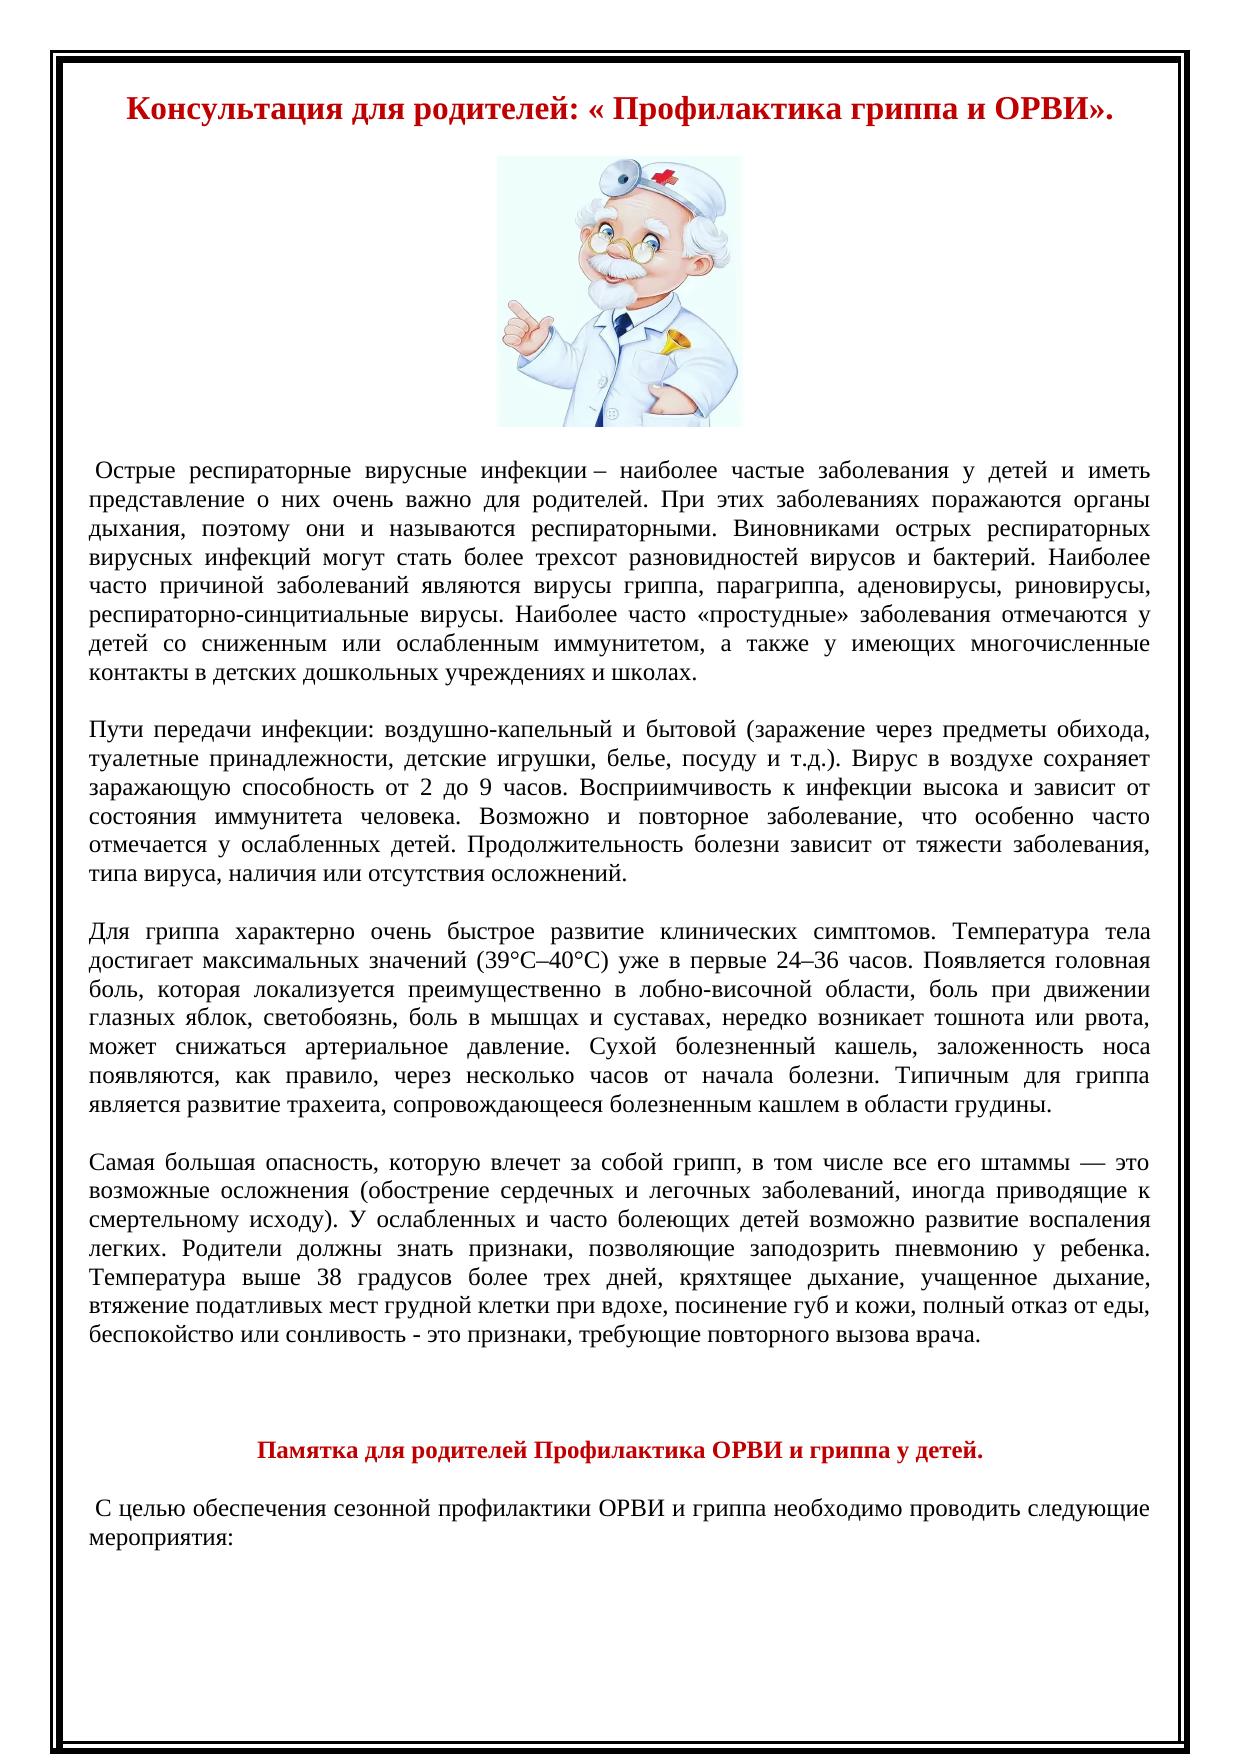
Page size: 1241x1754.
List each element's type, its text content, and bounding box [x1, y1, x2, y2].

text С целью обеспечения сезонной профилактики ОРВИ и гриппа необходимо проводить следующие мероприятия: [89, 1493, 1152, 1550]
text Консультация для родителей: « Профилактика гриппа и ОРВИ». [89, 89, 1152, 127]
picture [496, 156, 744, 427]
text Памятка для родителей Профилактика ОРВИ и гриппа у детей. [89, 1435, 1152, 1464]
text Острые респираторные вирусные инфекции – наиболее частые заболевания у детей и иметь представление о них очень важно для родителей. При этих заболеваниях поражаются органы дыхания, поэтому они и называются респираторными. Виновниками острых респираторных вирусных инфекций могут стать более трехсот разновидностей вирусов и бактерий. Наиболее часто причиной заболеваний являются вирусы гриппа, парагриппа, аденовирусы, риновирусы, респираторно-синцитиальные вирусы. Наиболее часто «простудные» заболевания отмечаются у детей со сниженным или ослабленным иммунитетом, а также у имеющих многочисленные контакты в детских дошкольных учреждениях и школах. [89, 455, 1152, 685]
text Для гриппа характерно очень быстрое развитие клинических симптомов. Температура тела достигает максимальных значений (39°С–40°С) уже в первые 24–36 часов. Появляется головная боль, которая локализуется преимущественно в лобно-височной области, боль при движении глазных яблок, светобоязнь, боль в мышцах и суставах, нередко возникает тошнота или рвота, может снижаться артериальное давление. Сухой болезненный кашель, заложенность носа появляются, как правило, через несколько часов от начала болезни. Типичным для гриппа является развитие трахеита, сопровождающееся болезненным кашлем в области грудины. [89, 916, 1152, 1117]
text Самая большая опасность, которую влечет за собой грипп, в том числе все его штаммы — это возможные осложнения (обострение сердечных и легочных заболеваний, иногда приводящие к смертельному исходу). У ослабленных и часто болеющих детей возможно развитие воспаления легких. Родители должны знать признаки, позволяющие заподозрить пневмонию у ребенка. Температура выше 38 градусов более трех дней, кряхтящее дыхание, учащенное дыхание, втяжение податливых мест грудной клетки при вдохе, посинение губ и кожи, полный отказ от еды, беспокойство или сонливость - это признаки, требующие повторного вызова врача. [89, 1147, 1152, 1348]
text Пути передачи инфекции: воздушно-капельный и бытовой (заражение через предметы обихода, туалетные принадлежности, детские игрушки, белье, посуду и т.д.). Вирус в воздухе сохраняет заражающую способность от 2 до 9 часов. Восприимчивость к инфекции высока и зависит от состояния иммунитета человека. Возможно и повторное заболевание, что особенно часто отмечается у ослабленных детей. Продолжительность болезни зависит от тяжести заболевания, типа вируса, наличия или отсутствия осложнений. [89, 714, 1152, 887]
